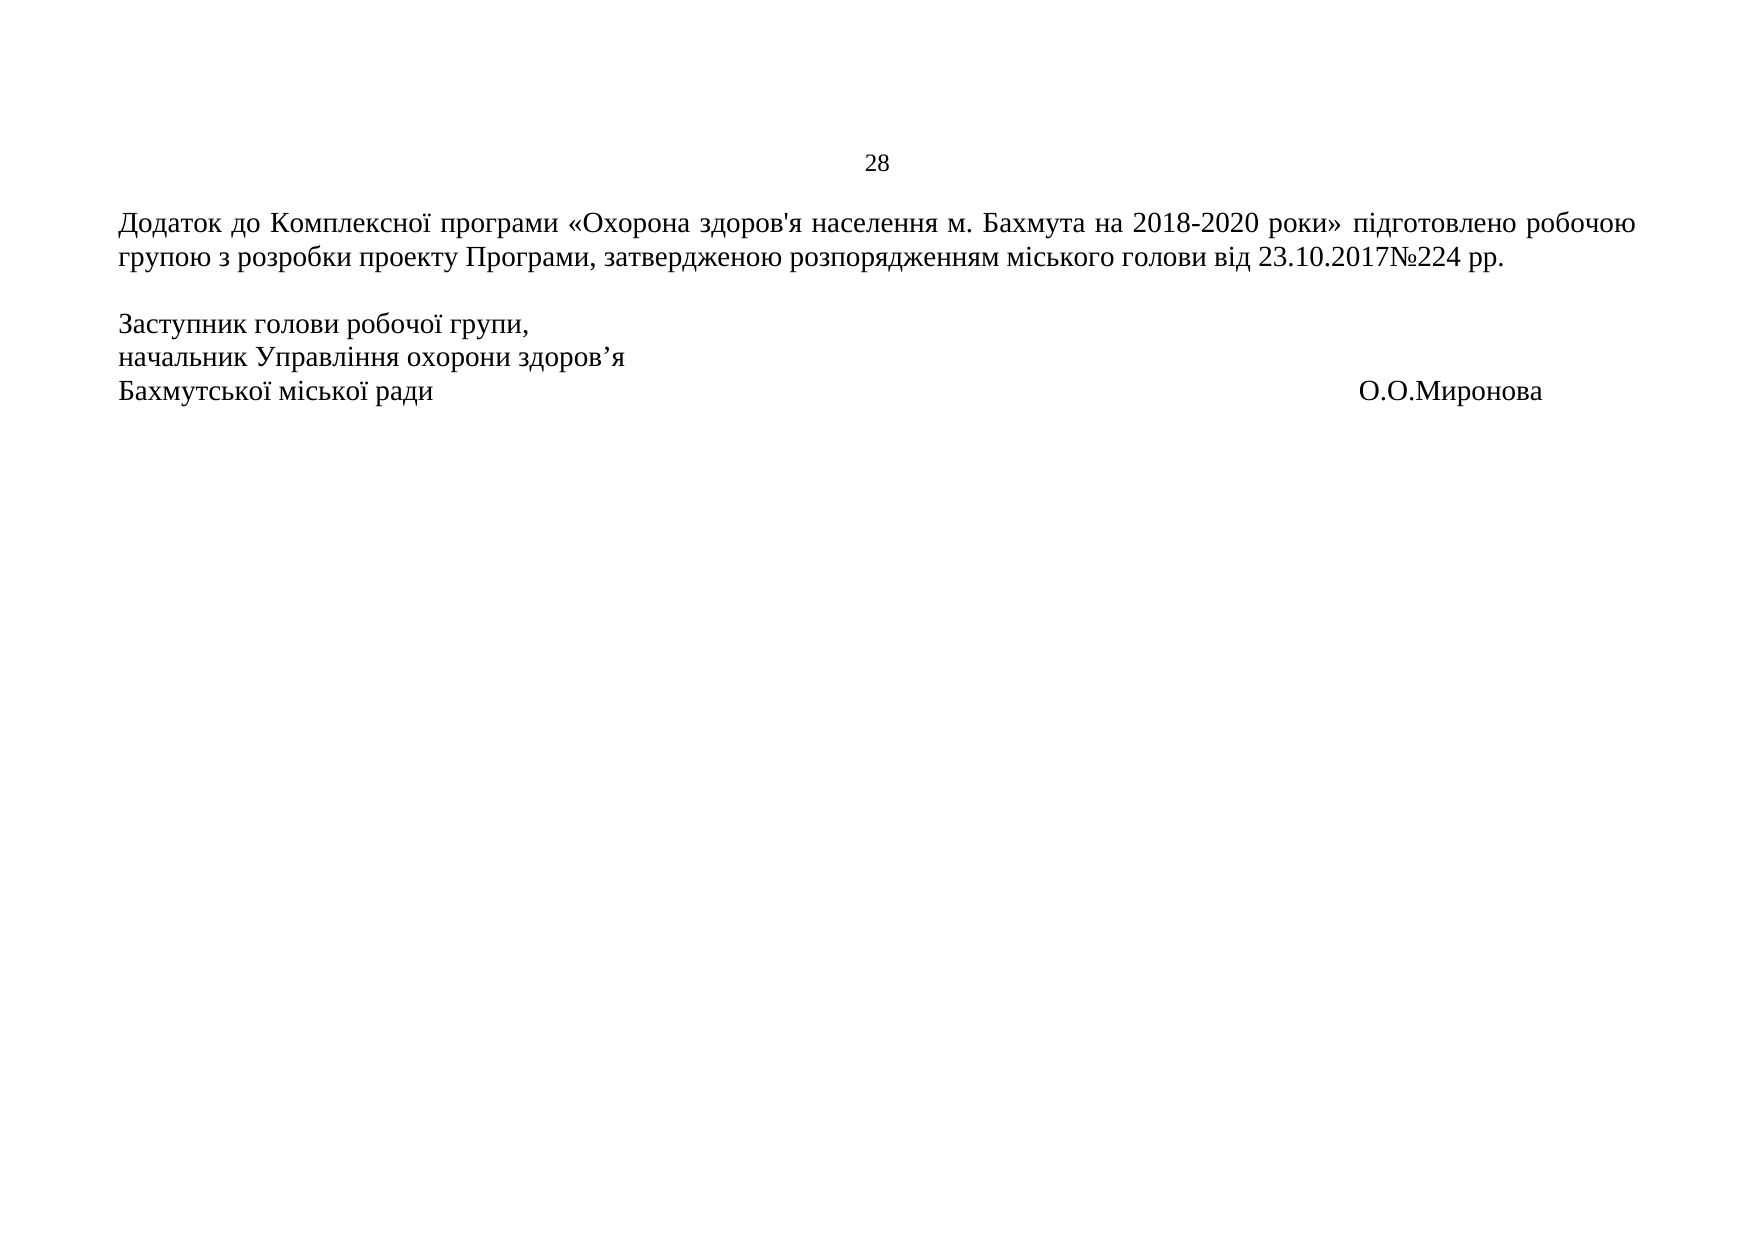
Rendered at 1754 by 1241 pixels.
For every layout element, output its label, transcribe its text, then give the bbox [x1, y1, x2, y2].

text Заступник голови робочої групи, [118, 306, 1636, 339]
text Додаток до Комплексної програми «Охорона здоров'я населення м. Бахмута на 2018-2020 роки» підготовлено робочою групою з розробки проекту Програми, затвердженою розпорядженням міського голови від 23.10.2017№224 рр. [118, 205, 1636, 272]
text Бахмутської міської ради О.О.Миронова [118, 373, 1636, 406]
text начальник Управління охорони здоров’я [118, 339, 1636, 373]
